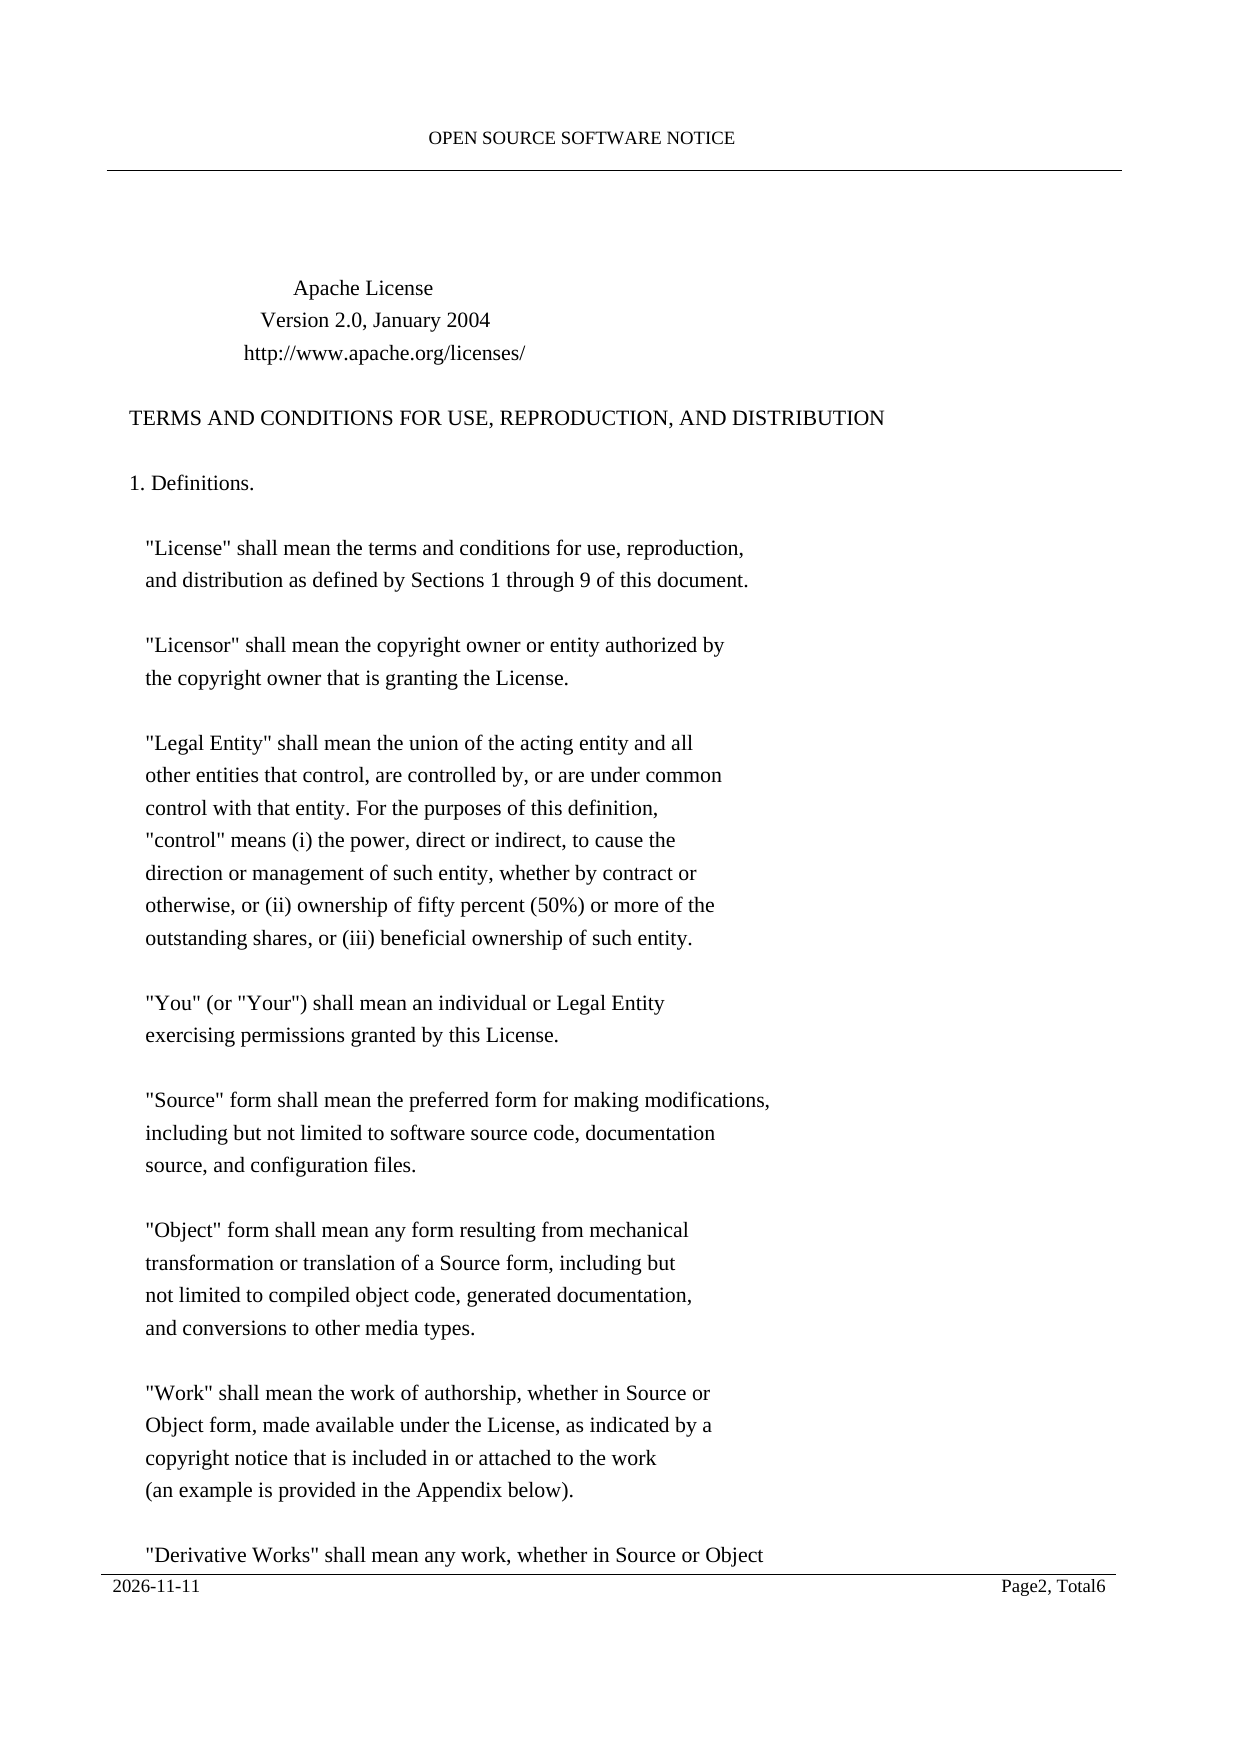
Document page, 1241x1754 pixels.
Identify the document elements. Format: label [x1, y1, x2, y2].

text [112, 206, 1128, 1571]
